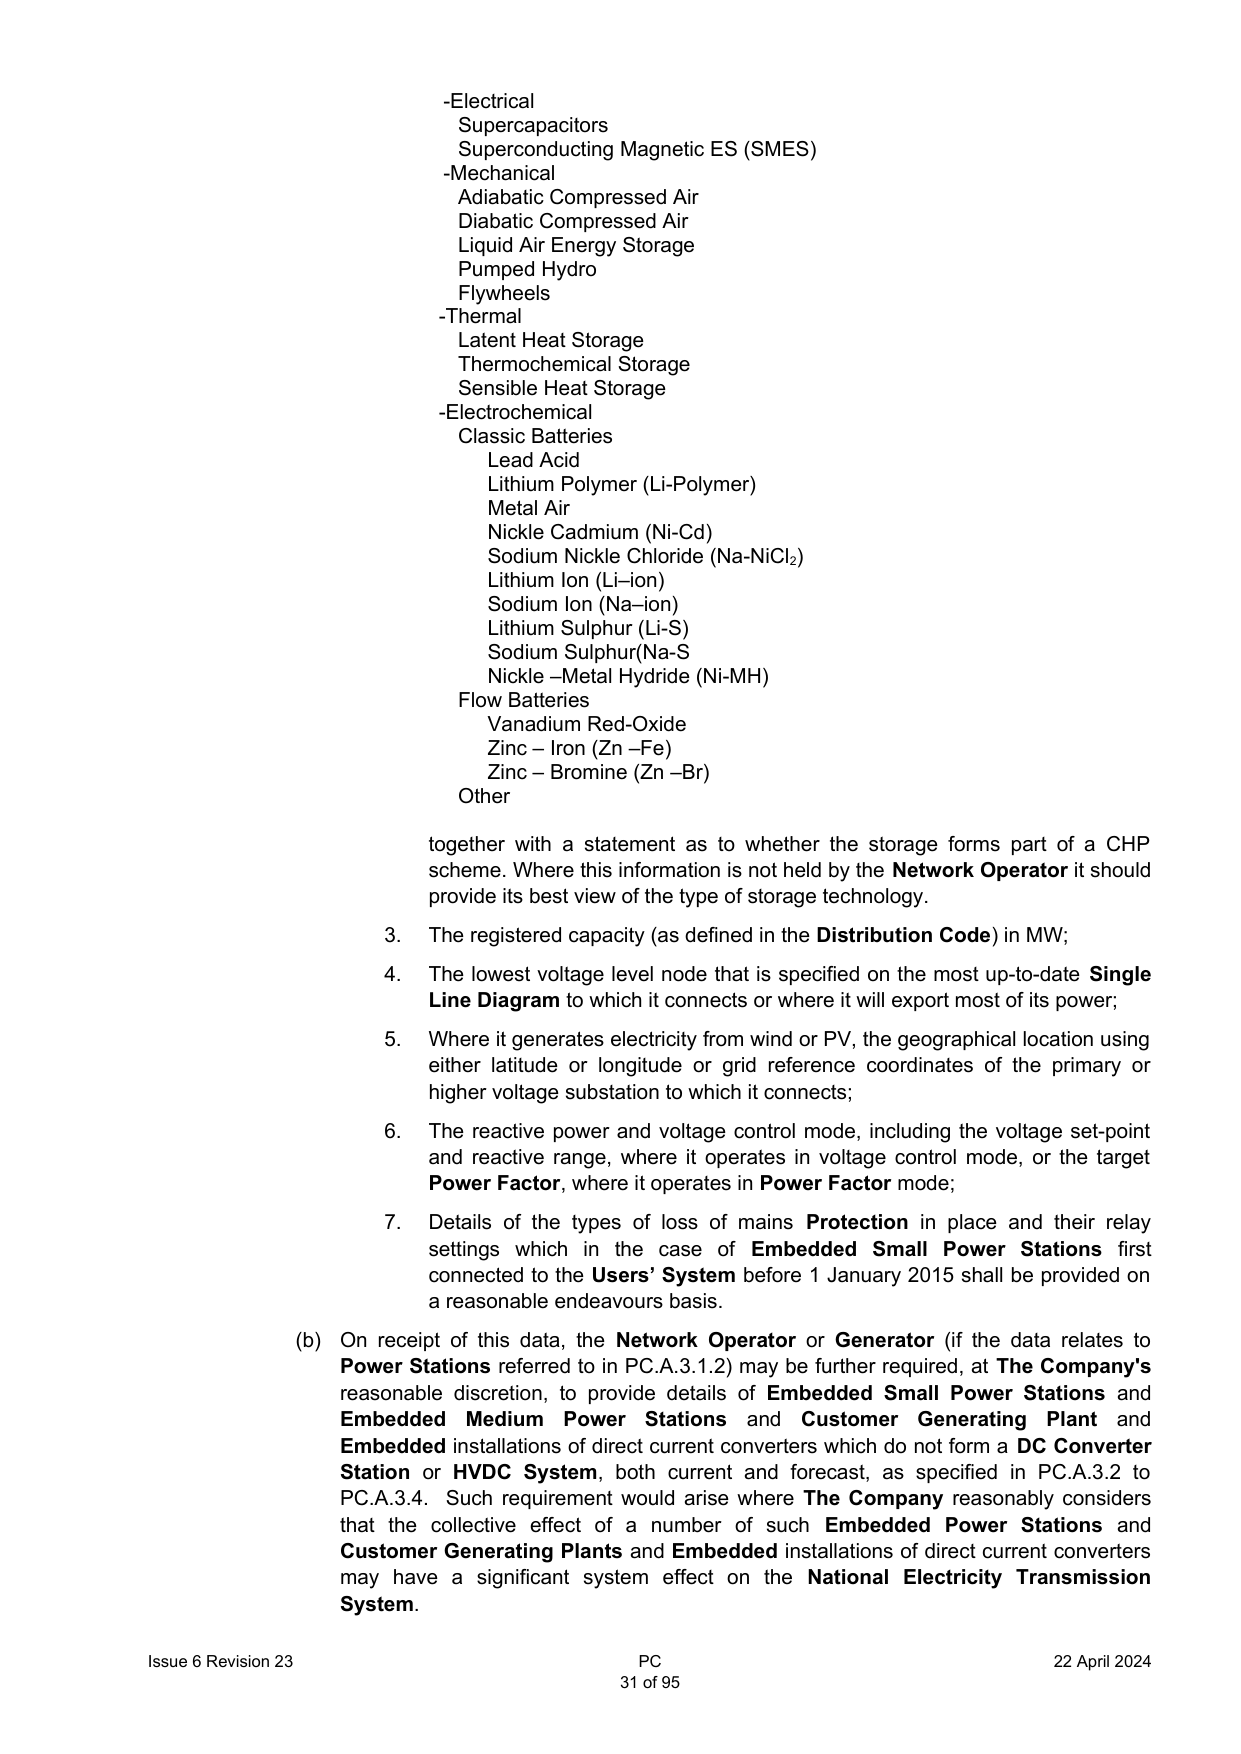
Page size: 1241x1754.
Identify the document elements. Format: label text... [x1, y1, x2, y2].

text Flow Batteries [448, 688, 1152, 712]
text Classic Batteries [448, 424, 1152, 448]
text Zinc – Bromine (Zn –Br) [473, 759, 1152, 783]
text Sodium Ion (Na–ion) [448, 592, 1152, 616]
text Nickle –Metal Hydride (Ni-MH) [448, 664, 1152, 688]
text Lithium Polymer (Li-Polymer) [448, 472, 1152, 496]
text Lead Acid [448, 448, 1152, 472]
text Flywheels [448, 280, 1152, 304]
text Latent Heat Storage [448, 328, 1152, 352]
text Pumped Hydro [448, 256, 1152, 280]
text -Thermal [428, 304, 1152, 328]
text Diabatic Compressed Air [448, 208, 1152, 232]
text Zinc – Iron (Zn –Fe) [473, 736, 1152, 759]
text 3. The registered capacity (as defined in the Distribution Code) in MW; [384, 923, 1152, 947]
text -Electrochemical [428, 400, 1152, 424]
text Superconducting Magnetic ES (SMES) [458, 137, 1152, 161]
text Liquid Air Energy Storage [448, 232, 1152, 256]
text Nickle Cadmium (Ni-Cd) [448, 520, 1152, 544]
text (b) On receipt of this data, the Network Operator or Generator (if the data relates to Power Stations referred to in PC.A.3.1.2) may be further required, at The Company's reasonable discretion, to provide details of Embedded Small Power Stations and Embedded Medium Power Stations and Customer Generating Plant and Embedded installations of direct current converters which do not form a DC Converter Station or HVDC System, both current and forecast, as specified in PC.A.3.2 to PC.A.3.4. Such requirement would arise where The Company reasonably considers that the collective effect of a number of such Embedded Power Stations and Customer Generating Plants and Embedded installations of direct current converters may have a significant system effect on the National Electricity Transmission System. [295, 1328, 1152, 1616]
text Thermochemical Storage [448, 352, 1152, 376]
text Vanadium Red-Oxide [473, 712, 1152, 736]
text 5. Where it generates electricity from wind or PV, the geographical location using either latitude or longitude or grid reference coordinates of the primary or higher voltage substation to which it connects; [384, 1027, 1152, 1104]
text Lithium Sulphur (Li-S) [448, 616, 1152, 640]
text Supercapacitors [458, 113, 1152, 137]
text -Mechanical [412, 161, 1152, 184]
text -Electrical [443, 89, 1152, 113]
text Lithium Ion (Li–ion) [448, 568, 1152, 592]
text Sodium Nickle Chloride (Na-NiCl2) [448, 544, 1152, 568]
text Other [448, 783, 1152, 807]
text Sodium Sulphur(Na-S [448, 640, 1152, 664]
text Adiabatic Compressed Air [448, 184, 1152, 208]
text 7. Details of the types of loss of mains Protection in place and their relay settings which in the case of Embedded Small Power Stations first connected to the Users’ System before 1 January 2015 shall be provided on a reasonable endeavours basis. [384, 1210, 1152, 1313]
text 4. The lowest voltage level node that is specified on the most up-to-date Single Line Diagram to which it connects or where it will export most of its power; [384, 962, 1152, 1012]
text together with a statement as to whether the storage forms part of a CHP scheme. Where this information is not held by the Network Operator it should provide its best view of the type of storage technology. [428, 831, 1152, 908]
text Sensible Heat Storage [448, 376, 1152, 400]
text Metal Air [448, 496, 1152, 520]
text 6. The reactive power and voltage control mode, including the voltage set-point and reactive range, where it operates in voltage control mode, or the target Power Factor, where it operates in Power Factor mode; [384, 1118, 1152, 1195]
